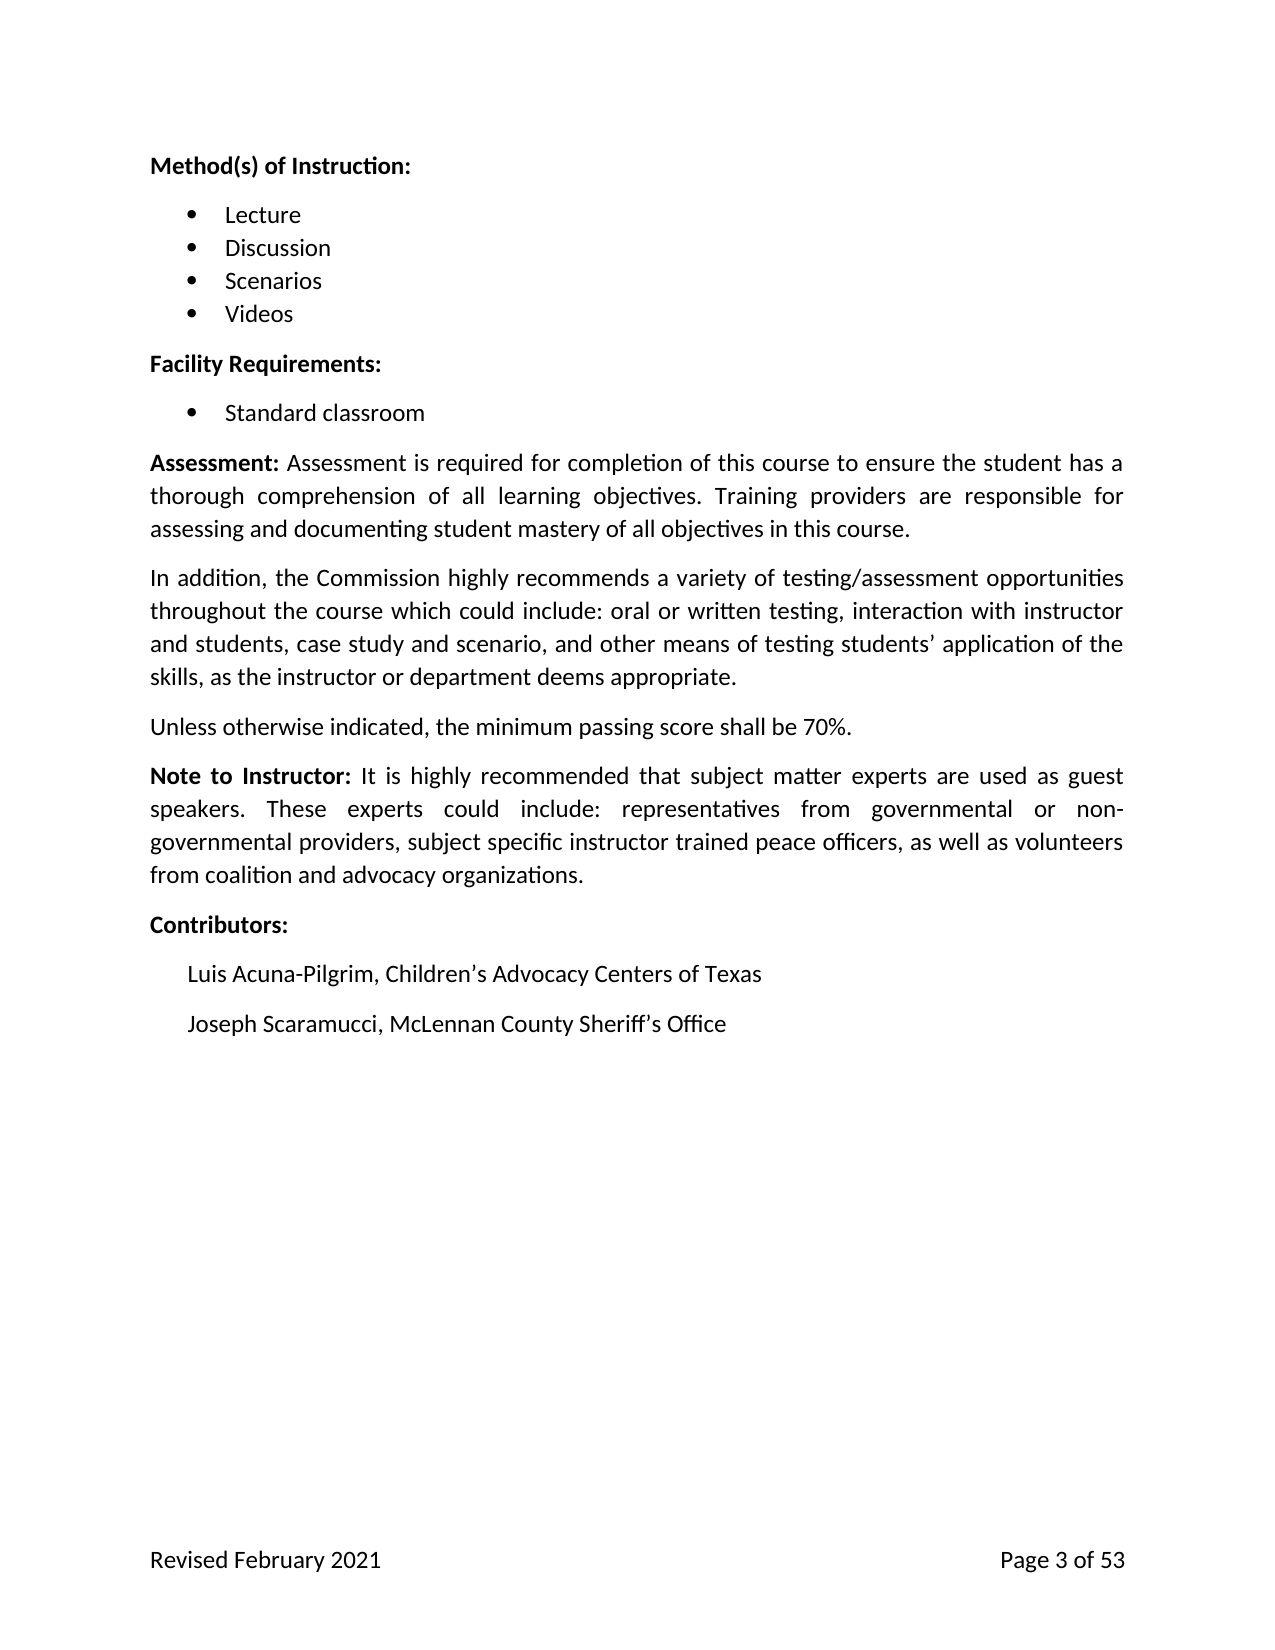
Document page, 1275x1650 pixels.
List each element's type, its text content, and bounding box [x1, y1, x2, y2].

list Scenarios [187, 265, 1125, 296]
text Facility Requirements: [150, 348, 1125, 378]
text Note to Instructor: It is highly recommended that subject matter experts are used as guest speakers. These experts could include: representatives from governmental or non-governmental providers, subject specific instructor trained peace officers, as well as volunteers from coalition and advocacy organizations. [150, 760, 1125, 890]
text Assessment: Assessment is required for completion of this course to ensure the student has a thorough comprehension of all learning objectives. Training providers are responsible for assessing and documenting student mastery of all objectives in this course. [150, 447, 1125, 543]
text Contributors: [150, 909, 1125, 939]
list Lecture [187, 199, 1125, 230]
list Discussion [187, 232, 1125, 263]
text Method(s) of Instruction: [150, 150, 1125, 181]
list Videos [187, 298, 1125, 329]
list Standard classroom [187, 397, 1125, 428]
text In addition, the Commission highly recommends a variety of testing/assessment opportunities throughout the course which could include: oral or written testing, interaction with instructor and students, case study and scenario, and other means of testing students’ application of the skills, as the instructor or department deems appropriate. [150, 562, 1125, 692]
text Joseph Scaramucci, McLennan County Sheriff’s Office [187, 1008, 1125, 1038]
text Luis Acuna-Pilgrim, Children’s Advocacy Centers of Texas [187, 958, 1125, 989]
text Unless otherwise indicated, the minimum passing score shall be 70%. [150, 711, 1125, 741]
